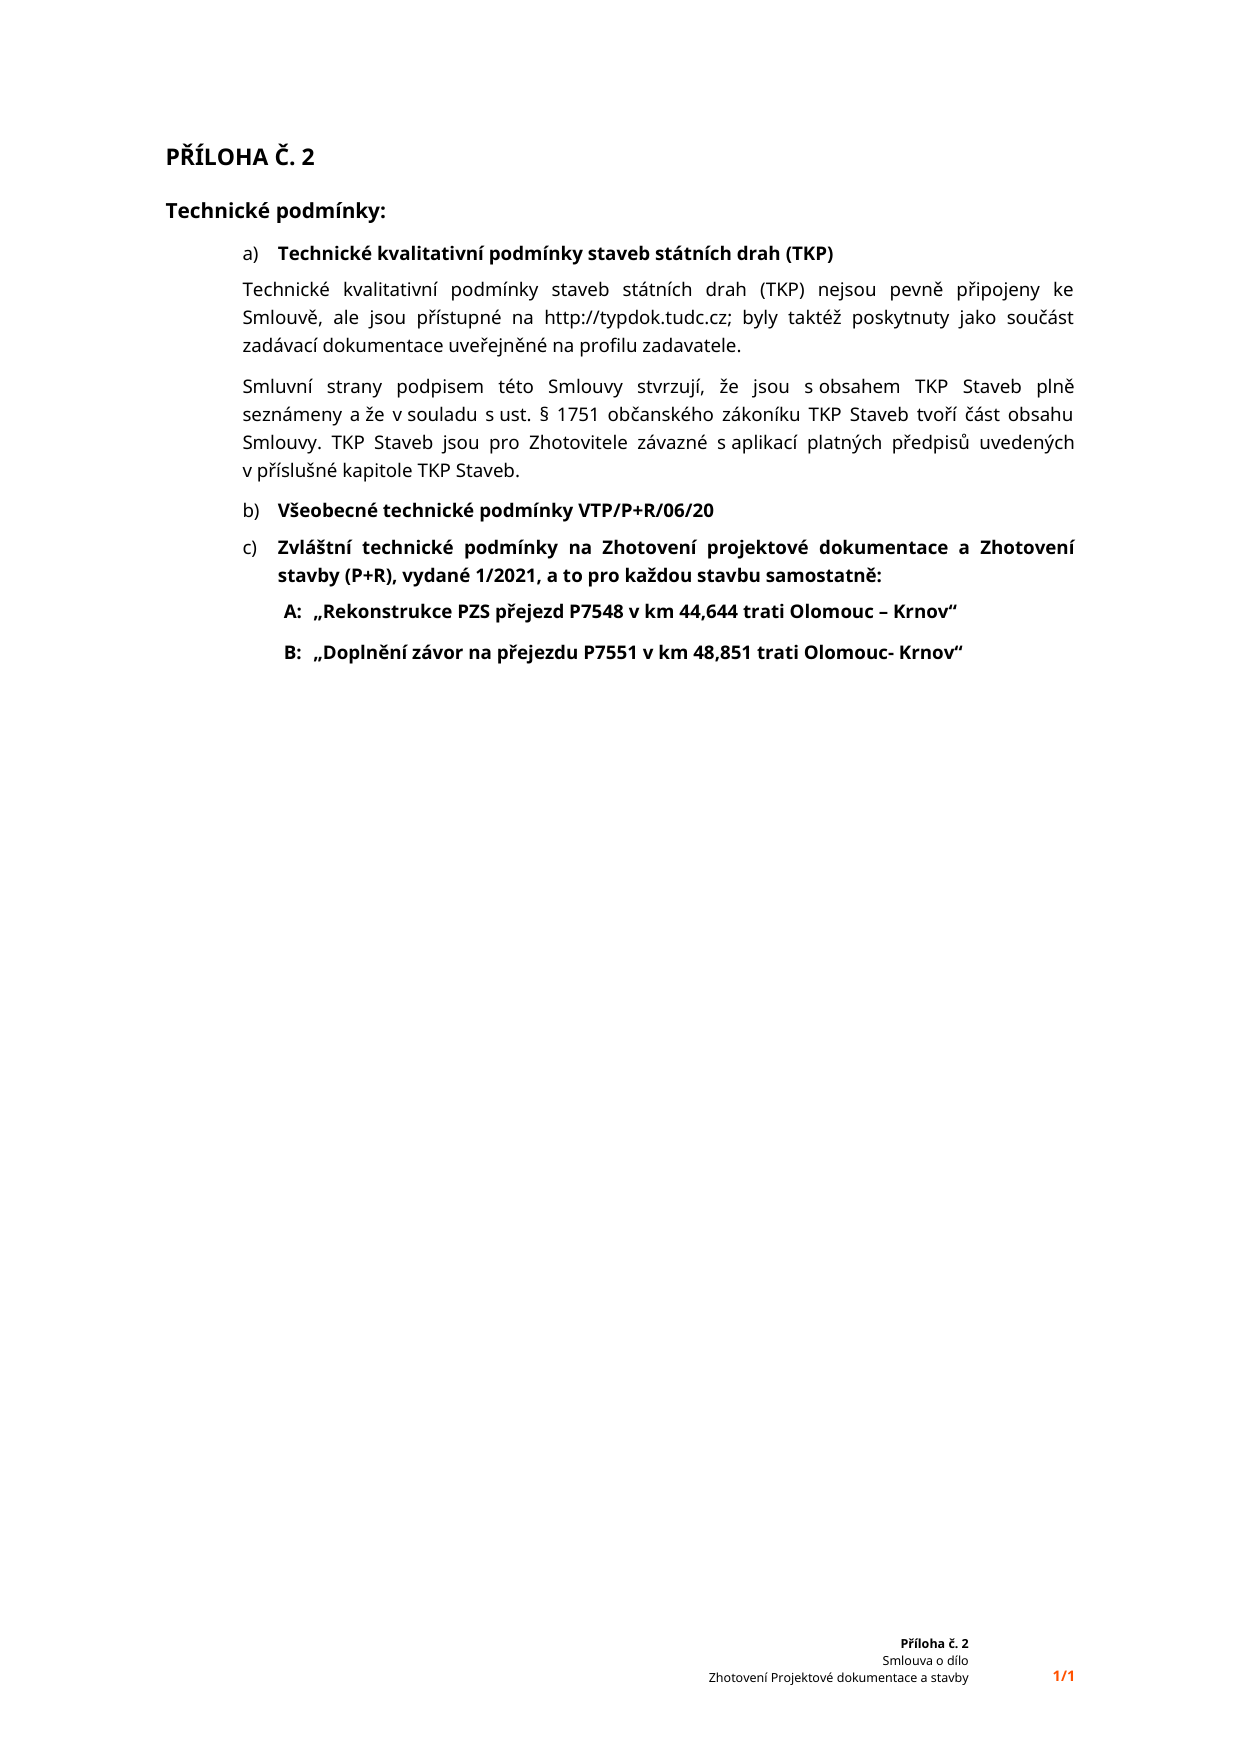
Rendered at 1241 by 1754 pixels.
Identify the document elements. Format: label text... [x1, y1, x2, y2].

text Technické podmínky: [165, 197, 1075, 225]
text Smluvní strany podpisem této Smlouvy stvrzují, že jsou s obsahem TKP Staveb plně seznámeny a že v souladu s ust. § 1751 občanského zákoníku TKP Staveb tvoří část obsahu Smlouvy. TKP Staveb jsou pro Zhotovitele závazné s aplikací platných předpisů uvedených v příslušné kapitole TKP Staveb. [242, 373, 1075, 483]
text B: „Doplnění závor na přejezdu P7551 v km 48,851 trati Olomouc- Krnov“ [165, 639, 1075, 664]
text Všeobecné technické podmínky VTP/P+R/06/20 [242, 498, 1075, 523]
text Zvláštní technické podmínky na Zhotovení projektové dokumentace a Zhotovení stavby (P+R), vydané 1/2021, a to pro každou stavbu samostatně: [242, 534, 1075, 588]
text A: „Rekonstrukce PZS přejezd P7548 v km 44,644 trati Olomouc – Krnov“ [165, 598, 1075, 624]
text Příloha č. 2 [165, 141, 1075, 173]
text Technické kvalitativní podmínky staveb státních drah (TKP) nejsou pevně připojeny ke Smlouvě, ale jsou přístupné na http://typdok.tudc.cz; byly taktéž poskytnuty jako součást zadávací dokumentace uveřejněné na profilu zadavatele. [242, 277, 1075, 358]
list Technické kvalitativní podmínky staveb státních drah (TKP) [242, 240, 1075, 266]
